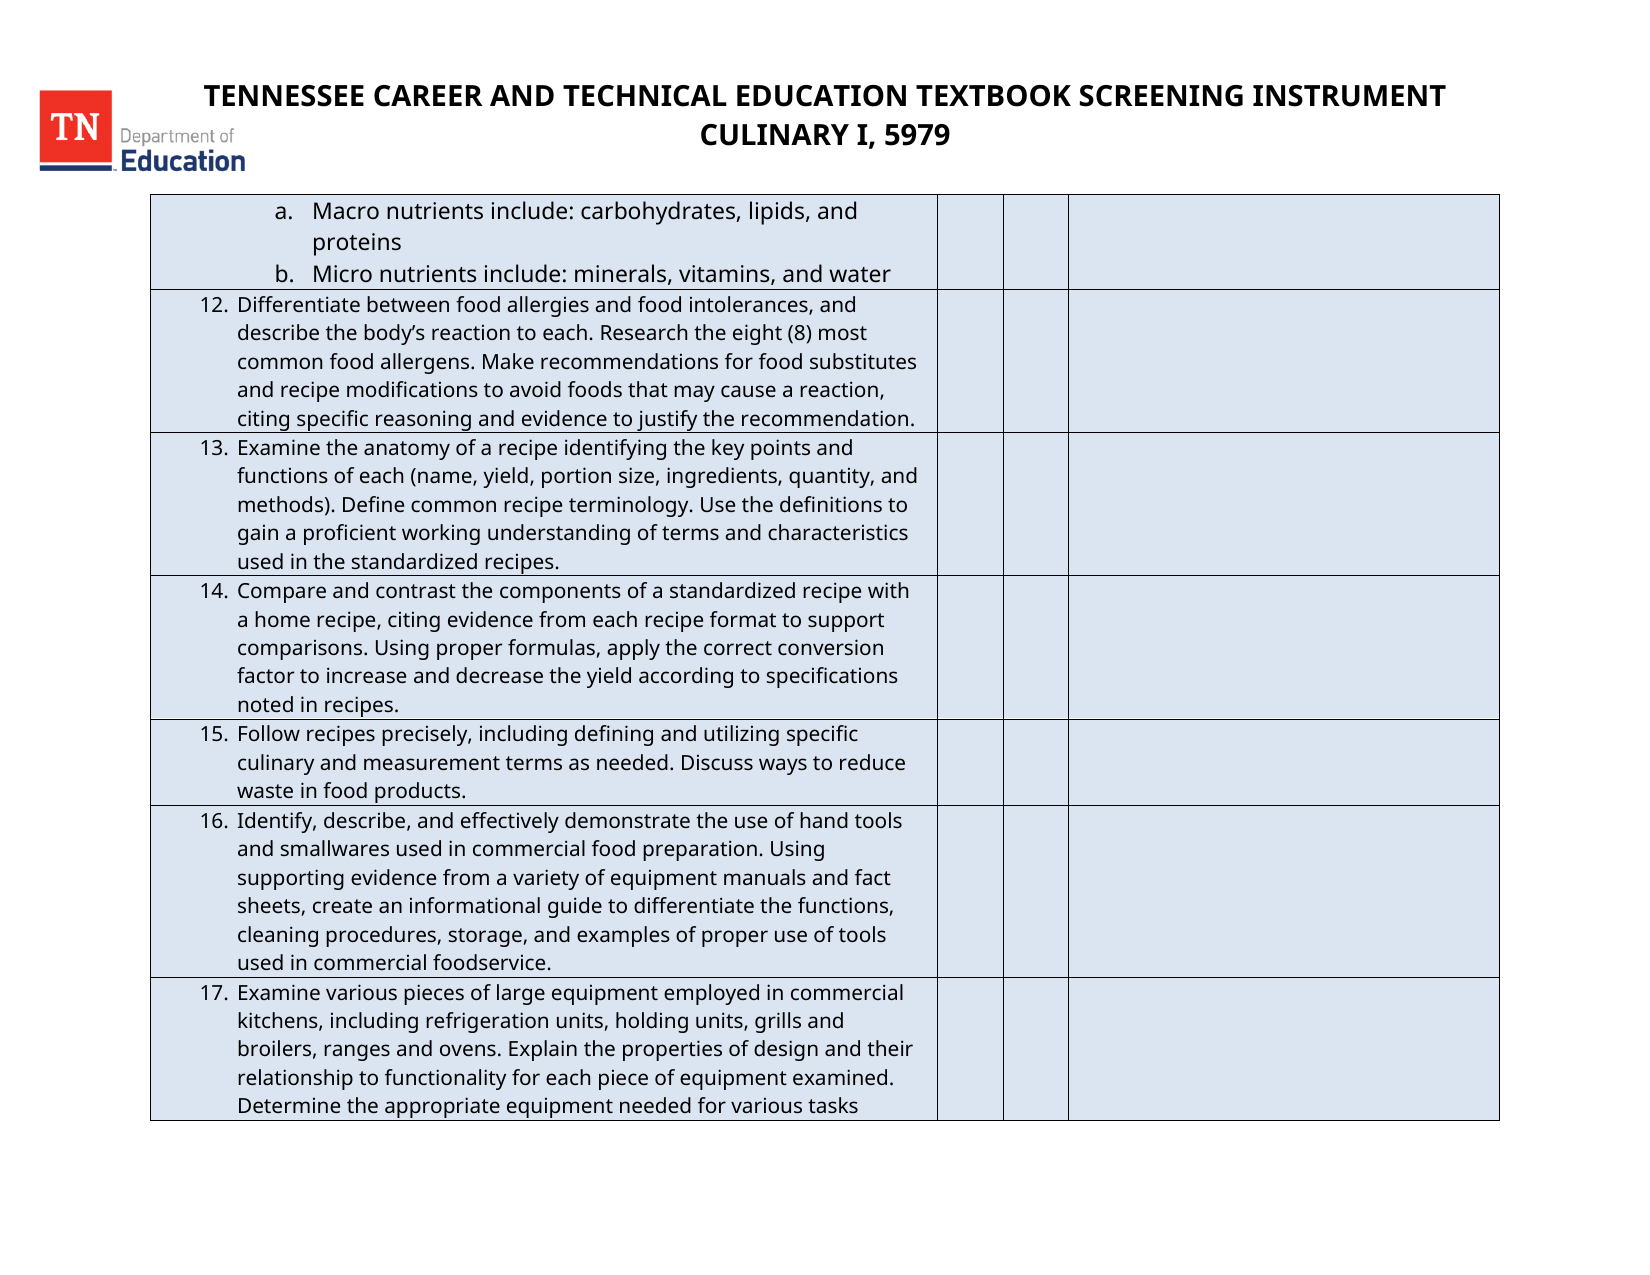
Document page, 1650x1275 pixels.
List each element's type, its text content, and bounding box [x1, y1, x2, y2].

table_cell [1004, 806, 1068, 977]
table_cell [938, 433, 1003, 575]
table_cell [1069, 720, 1499, 805]
table_cell [938, 720, 1003, 805]
table_cell [938, 290, 1003, 432]
table_cell Follow recipes precisely, including defining and utilizing specific culinary and measurement terms as needed. Discuss ways to reduce waste in food products. [151, 720, 937, 805]
table_cell [1069, 195, 1499, 289]
table_cell [938, 978, 1003, 1120]
table_cell [1004, 576, 1068, 718]
table_cell Examine the anatomy of a recipe identifying the key points and functions of each (name, yield, portion size, ingredients, quantity, and methods). Define common recipe terminology. Use the definitions to gain a proficient working understanding of terms and characteristics used in the standardized recipes. [151, 433, 937, 575]
picture [31, 70, 253, 191]
table_cell [1069, 978, 1499, 1120]
table_cell [1004, 720, 1068, 805]
table_cell Compare and contrast the components of a standardized recipe with a home recipe, citing evidence from each recipe format to support comparisons. Using proper formulas, apply the correct conversion factor to increase and decrease the yield according to specifications noted in recipes. [151, 576, 937, 718]
table_cell [1069, 576, 1499, 718]
table_cell [938, 806, 1003, 977]
table_cell Identify, describe, and effectively demonstrate the use of hand tools and smallwares used in commercial food preparation. Using supporting evidence from a variety of equipment manuals and fact sheets, create an informational guide to differentiate the functions, cleaning procedures, storage, and examples of proper use of tools used in commercial foodservice. [151, 806, 937, 977]
table_cell [1069, 290, 1499, 432]
table_cell [1069, 433, 1499, 575]
table_cell [1004, 195, 1068, 289]
table_cell [1069, 806, 1499, 977]
table_cell [1004, 290, 1068, 432]
table_cell [1004, 433, 1068, 575]
table_cell [938, 195, 1003, 289]
table_cell [938, 576, 1003, 718]
table_cell Differentiate between food allergies and food intolerances, and describe the body’s reaction to each. Research the eight (8) most common food allergens. Make recommendations for food substitutes and recipe modifications to avoid foods that may cause a reaction, citing specific reasoning and evidence to justify the recommendation. [151, 290, 937, 432]
table_cell [1004, 978, 1068, 1120]
